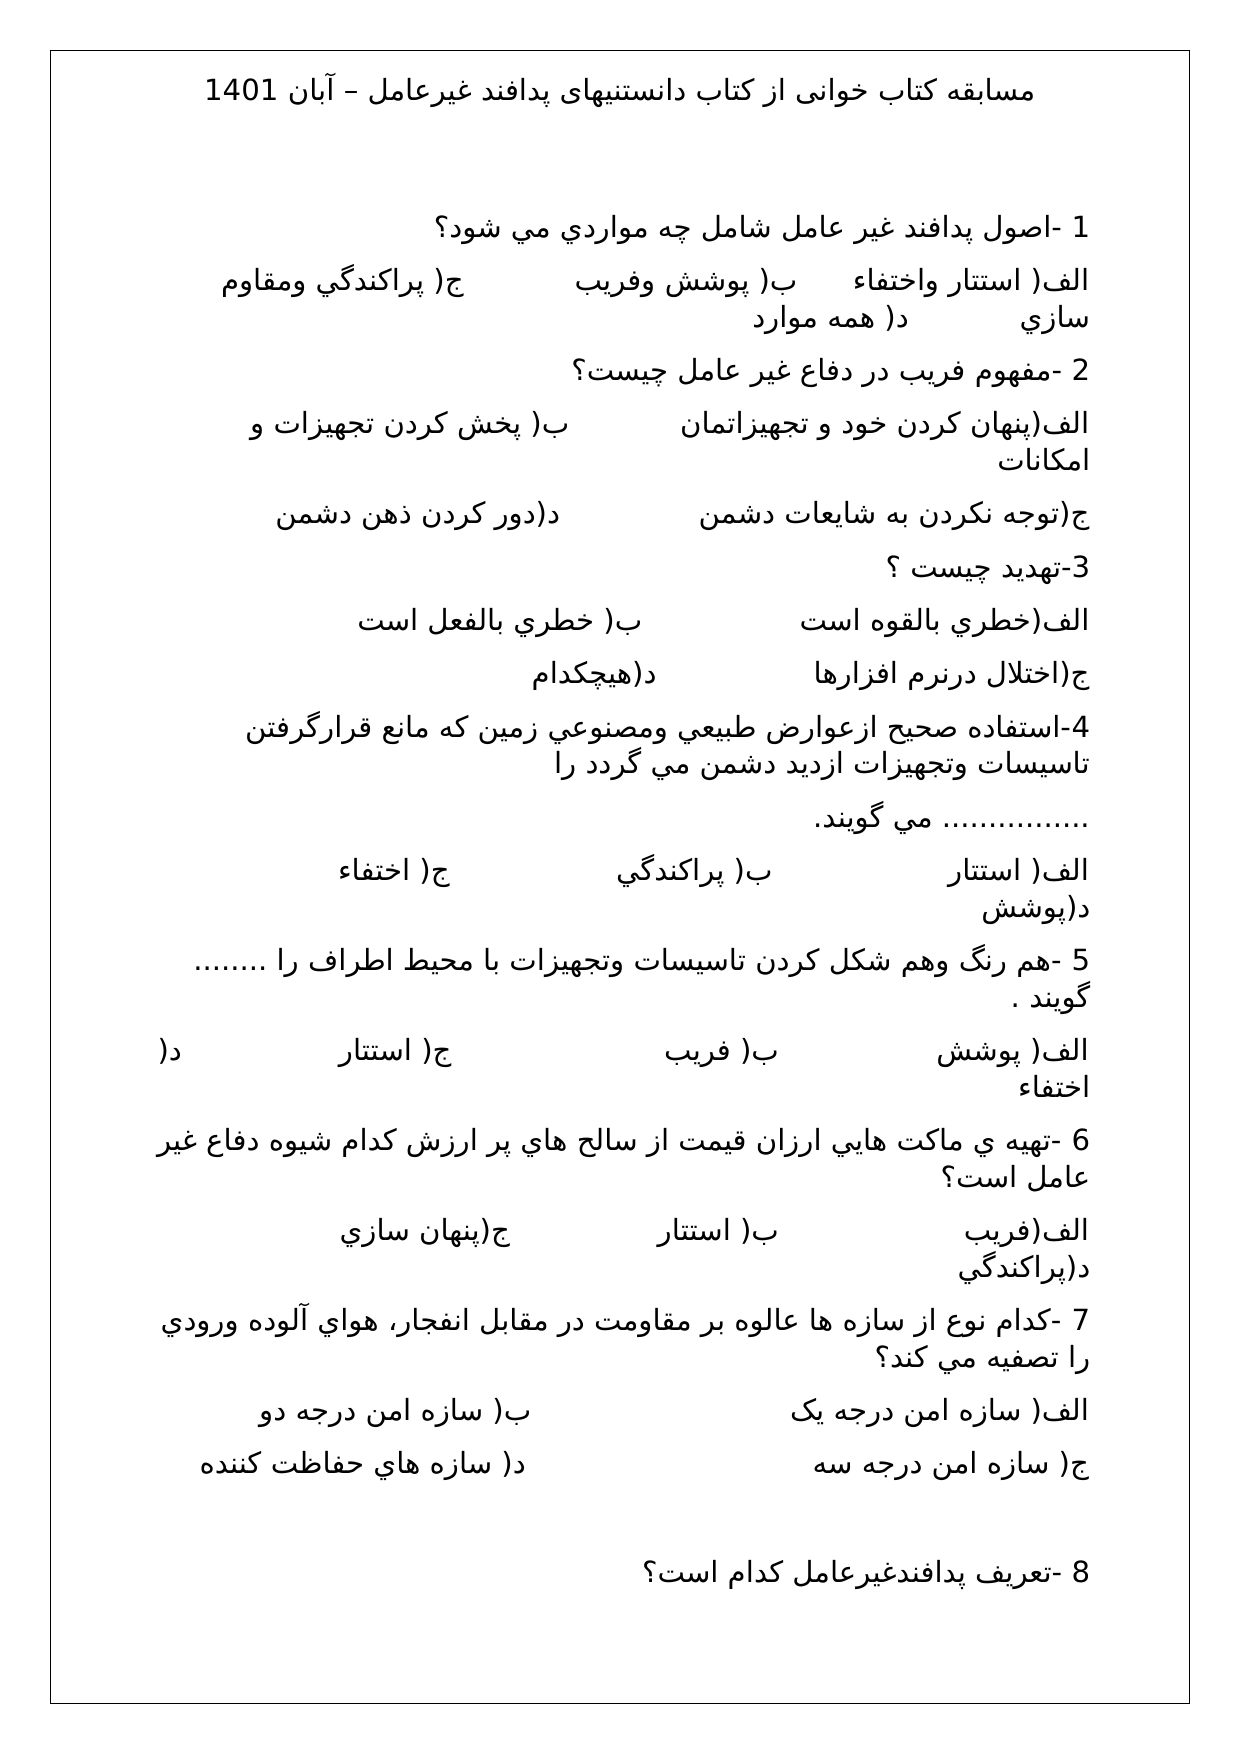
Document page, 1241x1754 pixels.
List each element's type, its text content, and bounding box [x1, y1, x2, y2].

text ................ مي گويند. [150, 800, 1090, 834]
text 2 -مفهوم فريب در دفاع غير عامل چيست؟ [150, 353, 1090, 387]
text ج( سازه امن درجه سه د( سازه هاي حفاظت كننده [150, 1447, 1090, 1481]
text 3-تهديد چيست ؟ [150, 550, 1090, 584]
text 5 -هم رنگ وهم شکل كردن تاسيسات وتجهيزات با محيط اطراف را ........ گويند . [150, 943, 1090, 1014]
text 1 -اصول پدافند غير عامل شامل چه مواردي مي شود؟ [150, 210, 1090, 244]
text الف( سازه امن درجه يک ب( سازه امن درجه دو [150, 1393, 1090, 1427]
text الف( پوشش ب( فريب ج( استتار د( اختفاء [150, 1033, 1090, 1104]
text 7 -كدام نوع از سازه ها عالوه بر مقاومت در مقابل انفجار، هواي آلوده ورودي را تصفيه مي كند؟ [150, 1303, 1090, 1374]
text ج(اختلال درنرم افزارها د(هيچکدام [150, 657, 1090, 691]
text الف(خطري بالقوه است ب( خطري بالفعل است [150, 603, 1090, 637]
text ج(توجه نکردن به شايعات دشمن د(دور كردن ذهن دشمن [150, 497, 1090, 531]
text 8 -تعريف پدافندغيرعامل كدام است؟ [150, 1555, 1090, 1589]
text الف( استتار واختفاء ب( پوشش وفريب ج( پراكندگي ومقاوم سازي د( همه موارد [150, 263, 1090, 334]
text 6 -تهيه ي ماكت هايي ارزان قيمت از سالح هاي پر ارزش كدام شيوه دفاع غير عامل است؟ [150, 1123, 1090, 1194]
text الف(پنهان كردن خود و تجهيزاتمان ب( پخش كردن تجهيزات و امکانات [150, 407, 1090, 477]
text الف( استتار ب( پراكندگي ج( اختفاء د(پوشش [150, 853, 1090, 924]
text الف(فريب ب( استتار ج(پنهان سازي د(پراكندگي [150, 1213, 1090, 1284]
text 4-استفاده صحيح ازعوارض طبيعي ومصنوعي زمين كه مانع قرارگرفتن تاسيسات وتجهيزات ازديد دشمن مي گردد را [150, 710, 1090, 781]
